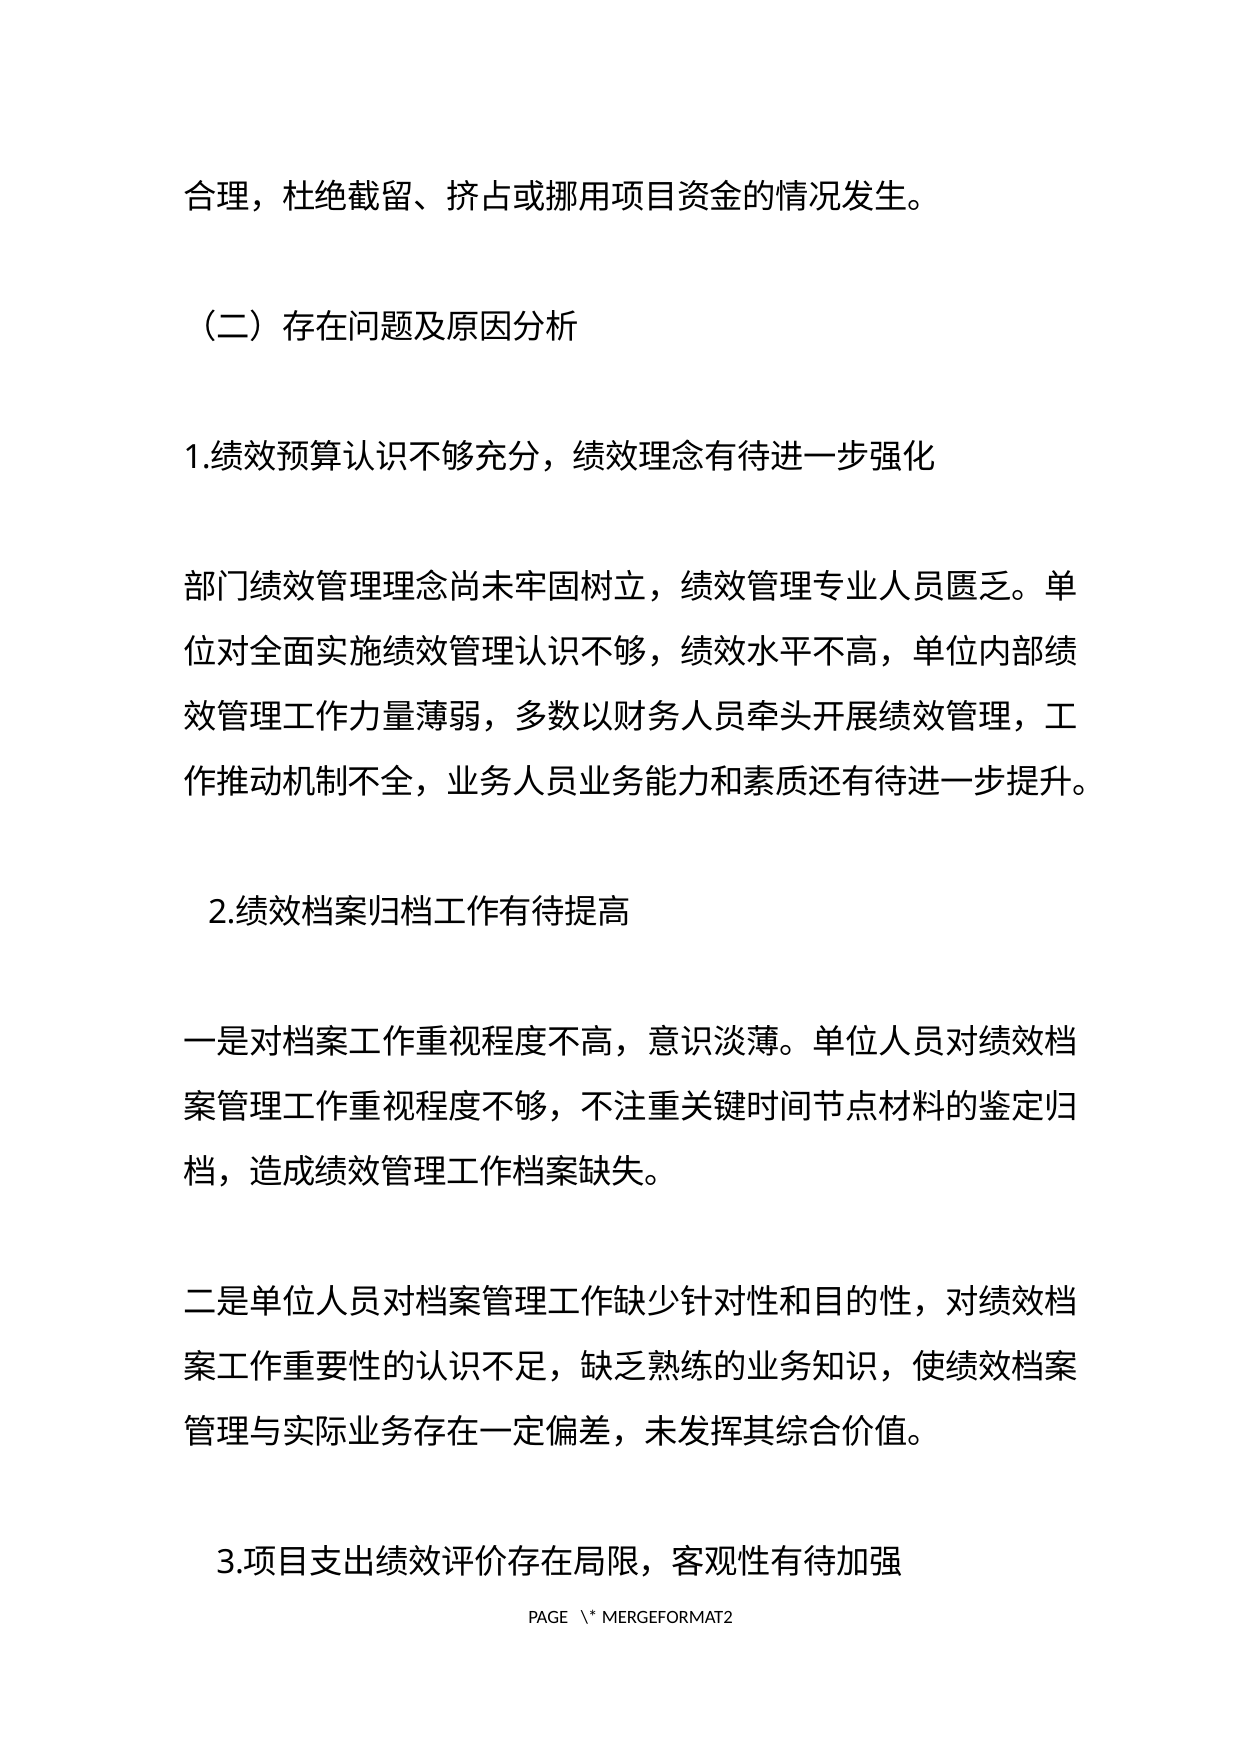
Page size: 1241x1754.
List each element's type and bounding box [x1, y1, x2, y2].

text [183, 162, 1078, 1592]
